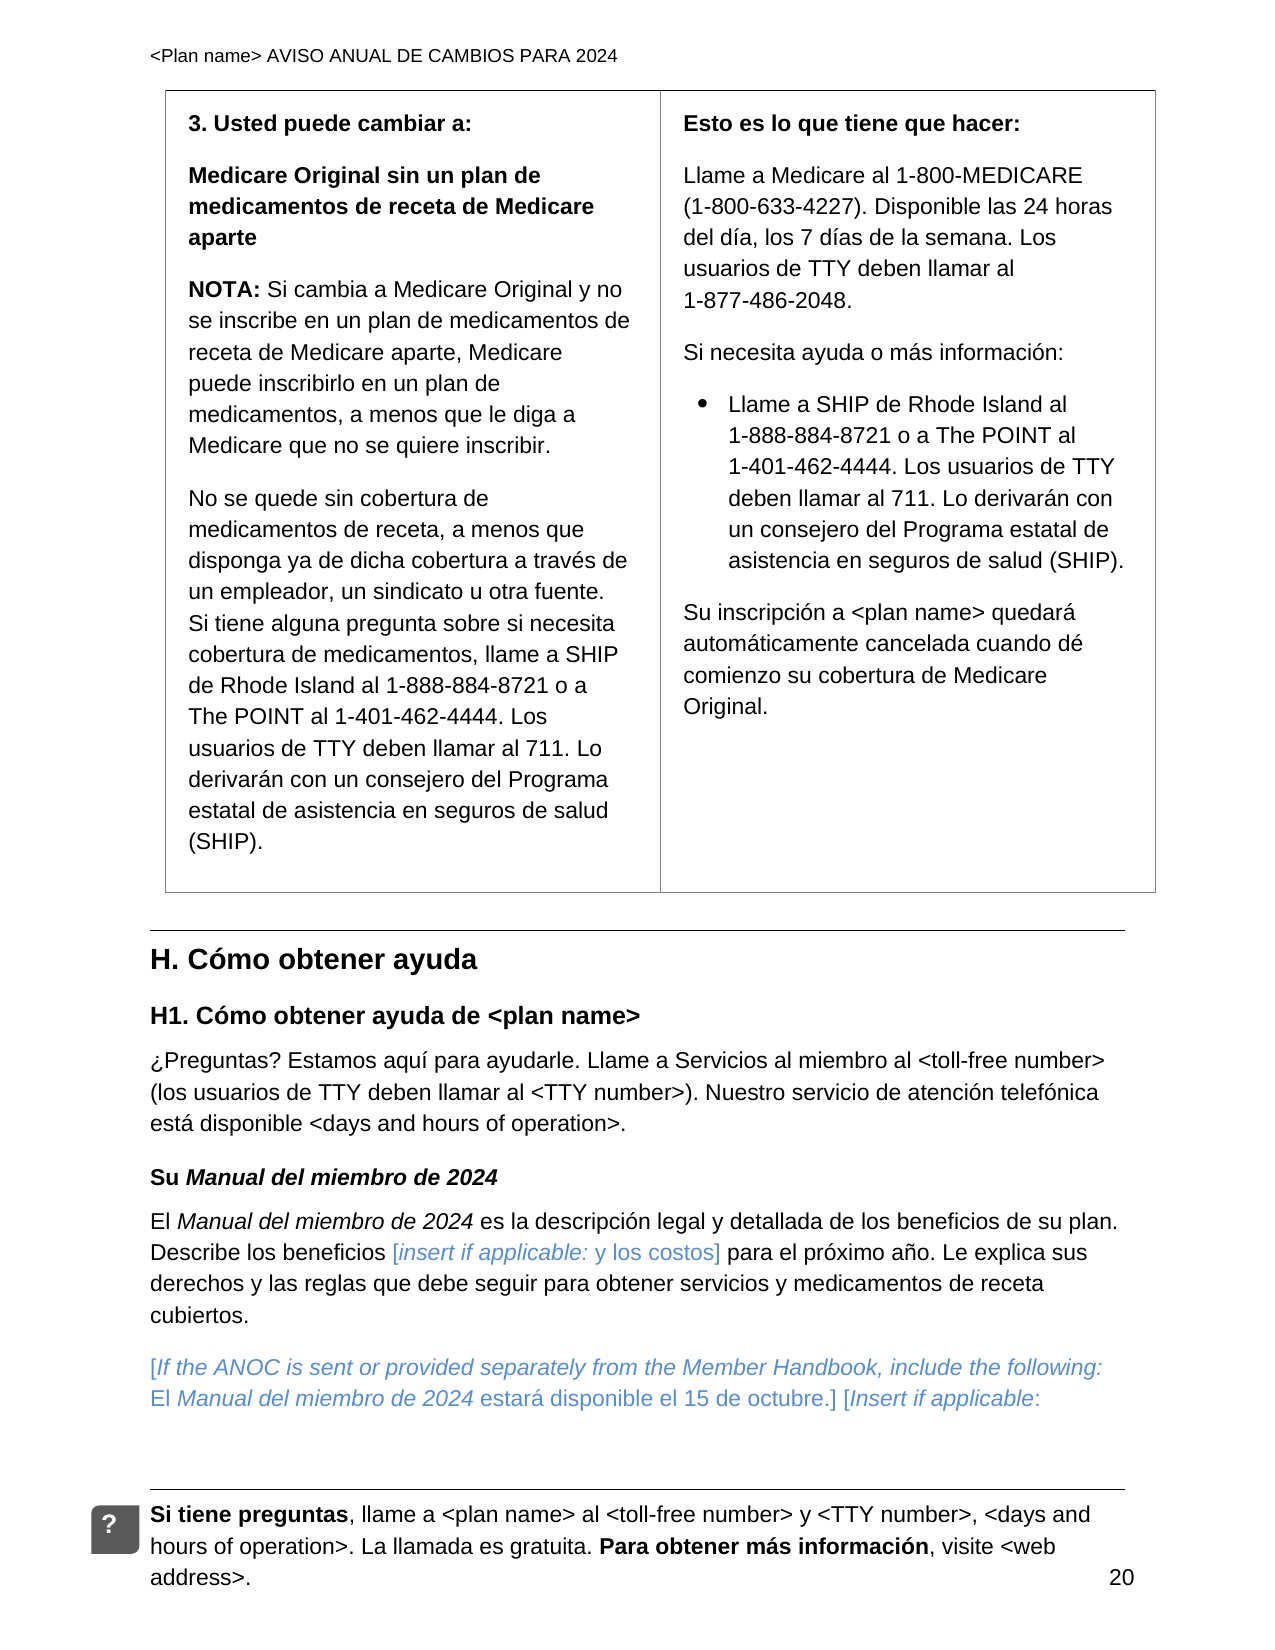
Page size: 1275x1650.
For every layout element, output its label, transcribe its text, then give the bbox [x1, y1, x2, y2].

subtitle H1. Cómo obtener ayuda de <plan name> [150, 998, 1050, 1031]
text El Manual del miembro de 2024 es la descripción legal y detallada de los beneficios de su plan. Describe los beneficios [insert if applicable: y los costos] para el próximo año. Le explica sus derechos y las reglas que debe seguir para obtener servicios y medicamentos de receta cubiertos. [150, 1204, 1125, 1329]
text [150, 1350, 1125, 1413]
table_cell 3. Usted puede cambiar a: Medicare Original sin un plan de medicamentos de receta de Medicare aparte NOTA: Si cambia a Medicare Original y no se inscribe en un plan de medicamentos de receta de Medicare aparte, Medicare puede inscribirlo en un plan de medicamentos, a menos que le diga a Medicare que no se quiere inscribir. No se quede sin cobertura de medicamentos de receta, a menos que disponga ya de dicha cobertura a través de un empleador, un sindicato u otra fuente. Si tiene alguna pregunta sobre si necesita cobertura de medicamentos, llame a SHIP de Rhode Island al 1-888-884-8721 o a The POINT al 1-401-462-4444. Los usuarios de TTY deben llamar al 711. Lo derivarán con un consejero del Programa estatal de asistencia en seguros de salud (SHIP). [166, 91, 660, 892]
table_cell Esto es lo que tiene que hacer: Llame a Medicare al 1-800-MEDICARE (1-800-633-4227). Disponible las 24 horas del día, los 7 días de la semana. Los usuarios de TTY deben llamar al 1-877-486-2048. Si necesita ayuda o más información: Llame a SHIP de Rhode Island al 1-888-884-8721 o a The POINT al 1-401-462-4444. Los usuarios de TTY deben llamar al 711. Lo derivarán con un consejero del Programa estatal de asistencia en seguros de salud (SHIP). Su inscripción a <plan name> quedará automáticamente cancelada cuando dé comienzo su cobertura de Medicare Original. [661, 91, 1155, 892]
text ¿Preguntas? Estamos aquí para ayudarle. Llame a Servicios al miembro al <toll-free number> (los usuarios de TTY deben llamar al <TTY number>). Nuestro servicio de atención telefónica está disponible <days and hours of operation>. [150, 1044, 1125, 1138]
subtitle Cómo obtener ayuda [150, 931, 1125, 977]
text Su Manual del miembro de 2024 [150, 1158, 1050, 1192]
